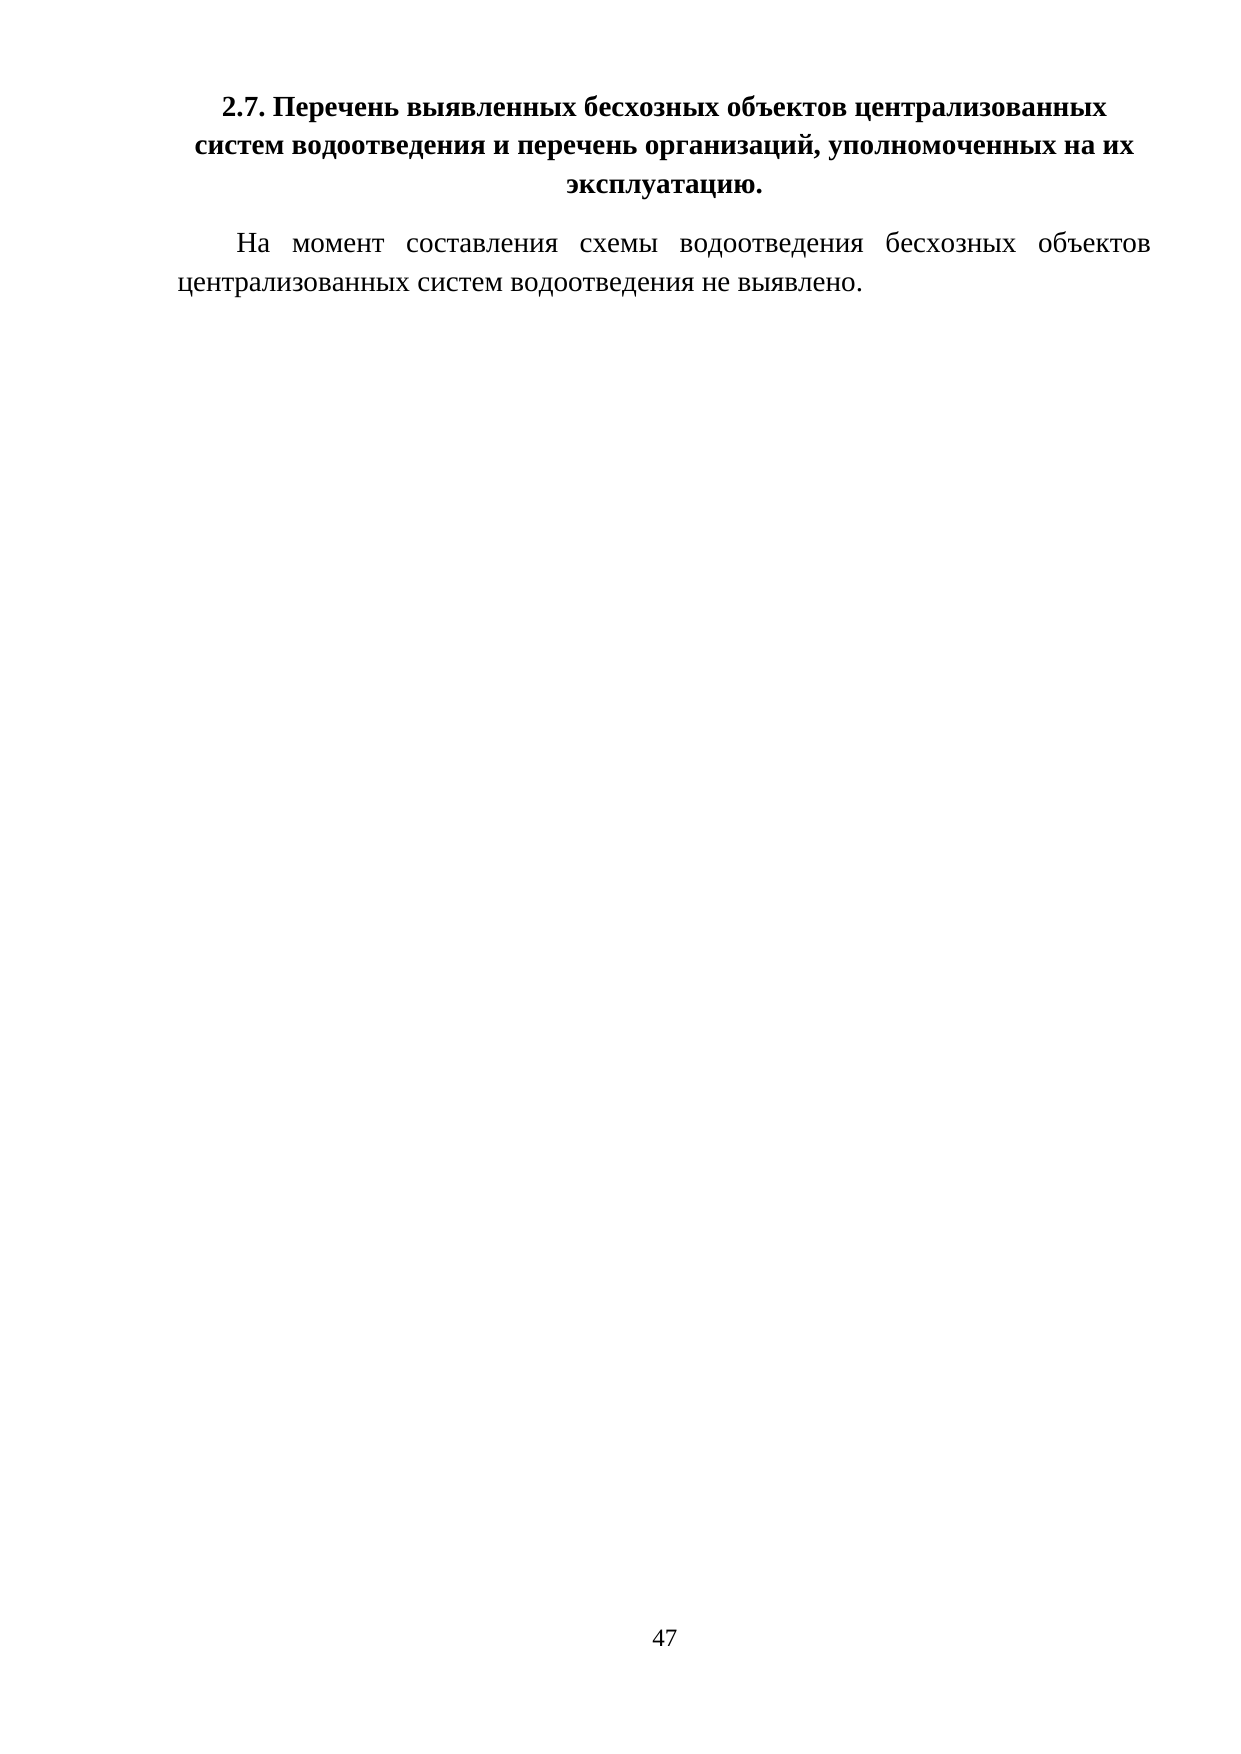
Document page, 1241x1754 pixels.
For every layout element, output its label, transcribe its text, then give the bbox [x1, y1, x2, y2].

text 2.7. Перечень выявленных бесхозных объектов централизованных систем водоотведения и перечень организаций, уполномоченных на их эксплуатацию. [177, 89, 1152, 199]
text На момент составления схемы водоотведения бесхозных объектов централизованных систем водоотведения не выявлено. [177, 225, 1152, 297]
